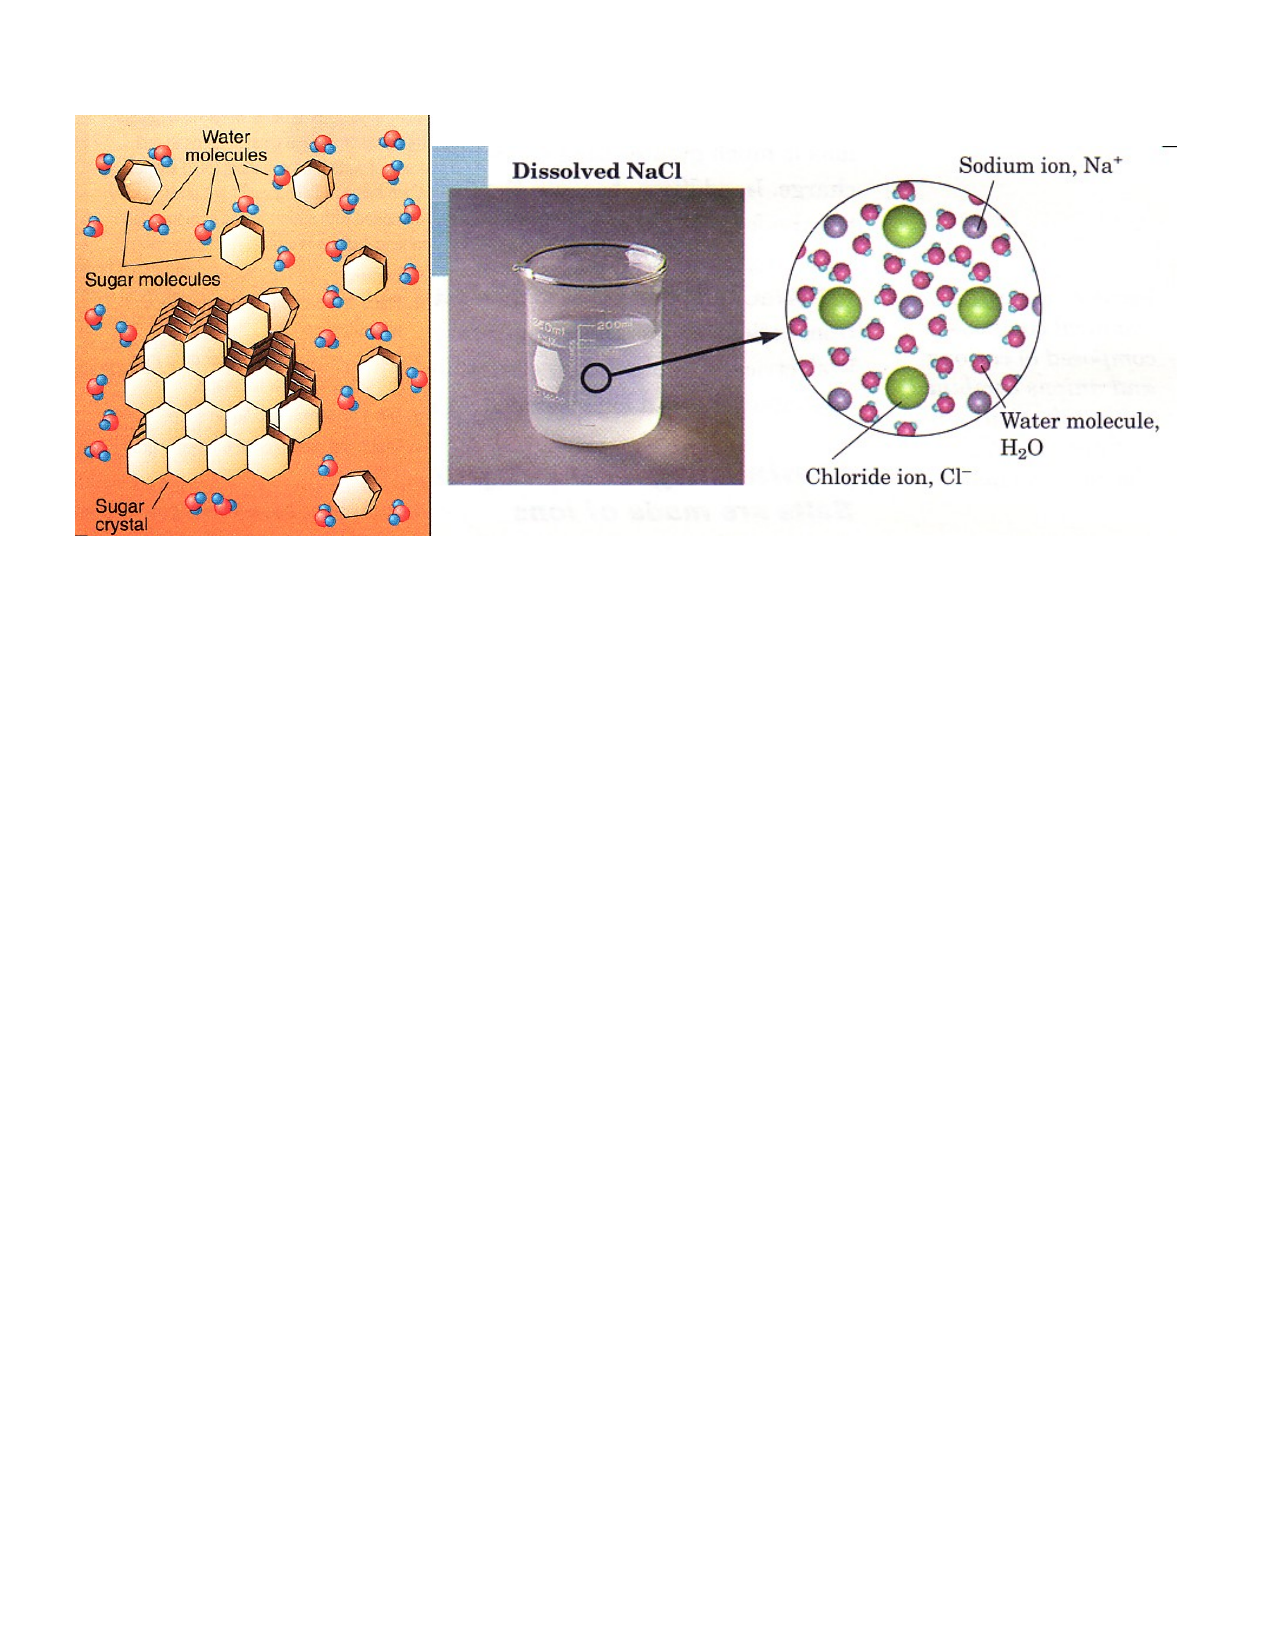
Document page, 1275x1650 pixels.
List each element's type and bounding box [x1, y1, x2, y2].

picture [75, 115, 1177, 536]
